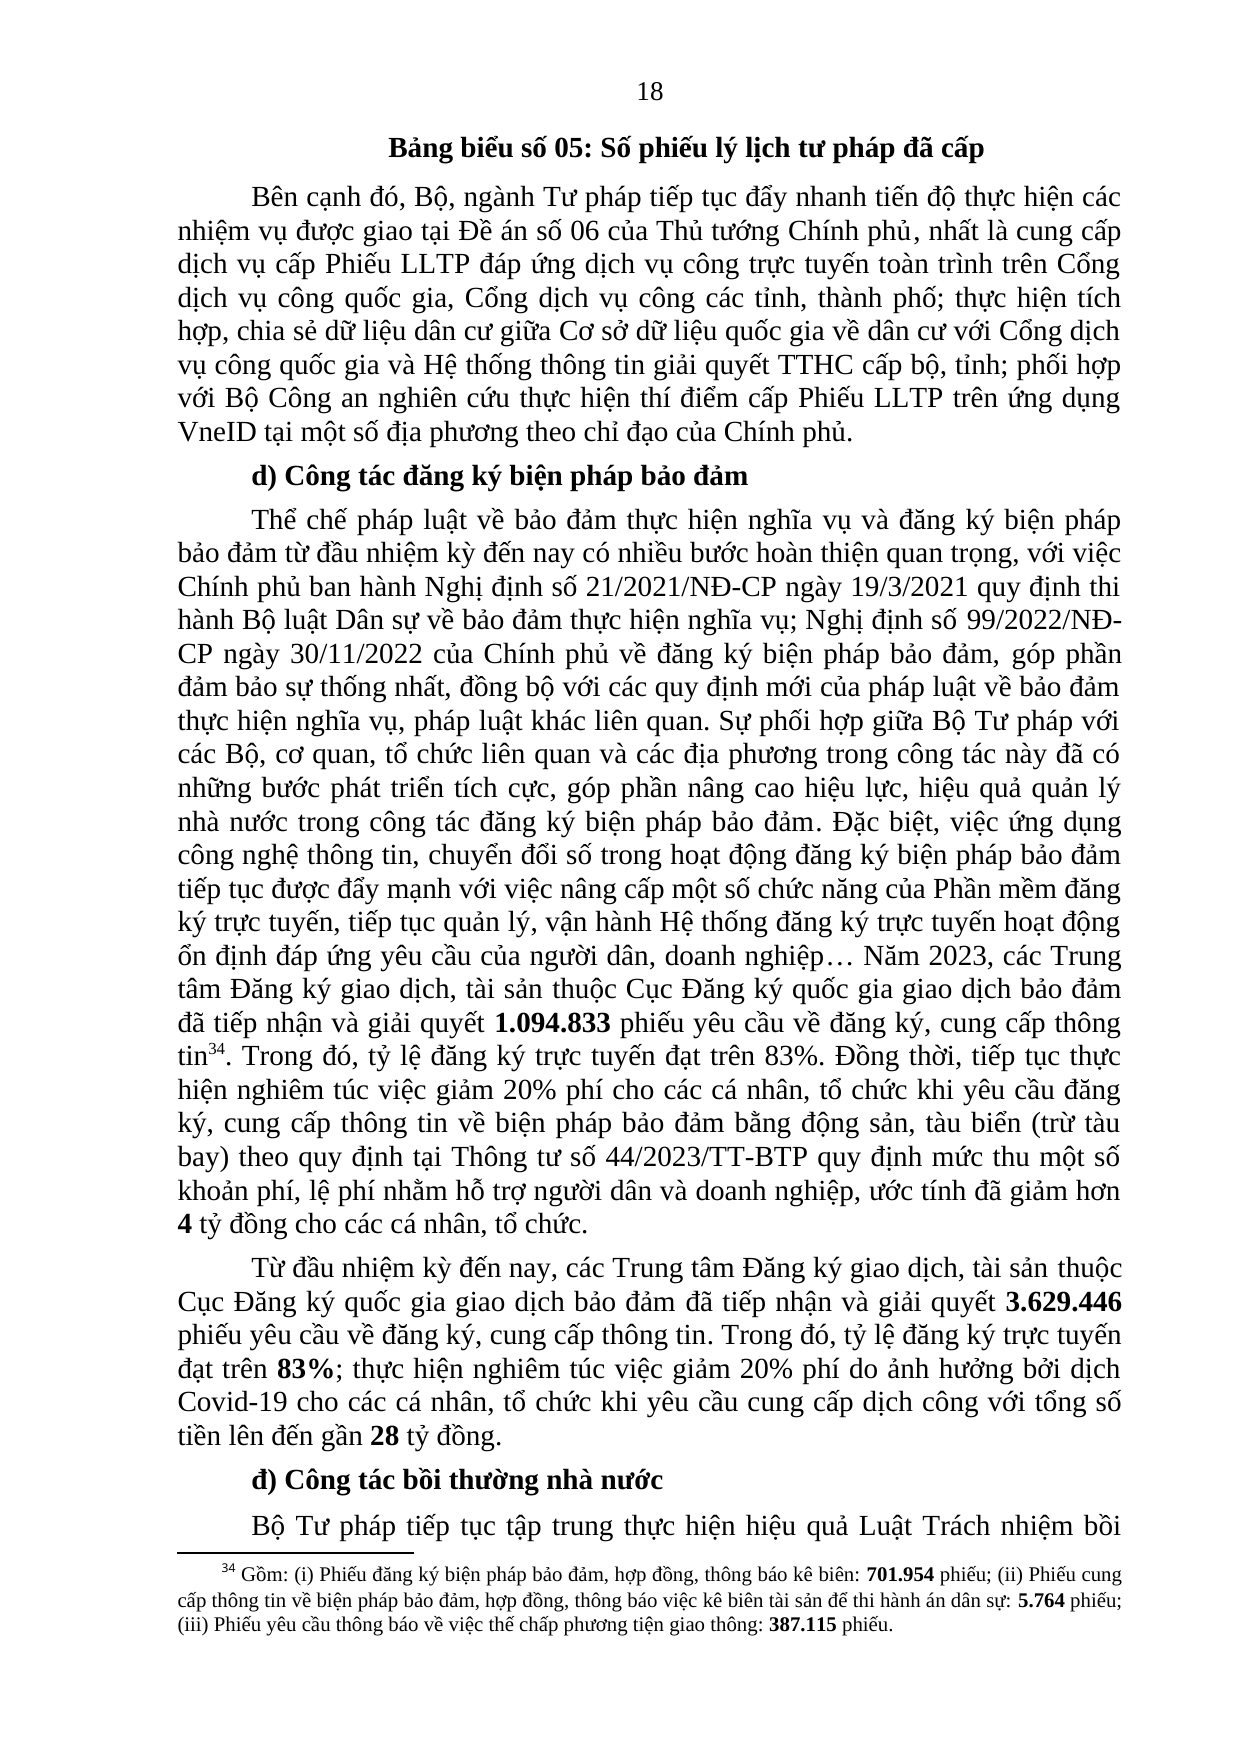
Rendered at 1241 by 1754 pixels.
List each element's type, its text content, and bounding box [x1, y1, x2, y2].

text đ) Công tác bồi thường nhà nước [177, 1462, 1122, 1495]
text Bên cạnh đó, Bộ, ngành Tư pháp tiếp tục đẩy nhanh tiến độ thực hiện các nhiệm vụ được giao tại Đề án số 06 của Thủ tướng Chính phủ, nhất là cung cấp dịch vụ cấp Phiếu LLTP đáp ứng dịch vụ công trực tuyến toàn trình trên Cổng dịch vụ công quốc gia, Cổng dịch vụ công các tỉnh, thành phố; thực hiện tích hợp, chia sẻ dữ liệu dân cư giữa Cơ sở dữ liệu quốc gia về dân cư với Cổng dịch vụ công quốc gia và Hệ thống thông tin giải quyết TTHC cấp bộ, tỉnh; phối hợp với Bộ Công an nghiên cứu thực hiện thí điểm cấp Phiếu LLTP trên ứng dụng VneID tại một số địa phương theo chỉ đạo của Chính phủ. [177, 179, 1122, 447]
text Thể chế pháp luật về bảo đảm thực hiện nghĩa vụ và đăng ký biện pháp bảo đảm từ đầu nhiệm kỳ đến nay có nhiều bước hoàn thiện quan trọng, với việc Chính phủ ban hành Nghị định số 21/2021/NĐ-CP ngày 19/3/2021 quy định thi hành Bộ luật Dân sự về bảo đảm thực hiện nghĩa vụ; Nghị định số 99/2022/NĐ-CP ngày 30/11/2022 của Chính phủ về đăng ký biện pháp bảo đảm, góp phần đảm bảo sự thống nhất, đồng bộ với các quy định mới của pháp luật về bảo đảm thực hiện nghĩa vụ, pháp luật khác liên quan. Sự phối hợp giữa Bộ Tư pháp với các Bộ, cơ quan, tổ chức liên quan và các địa phương trong công tác này đã có những bước phát triển tích cực, góp phần nâng cao hiệu lực, hiệu quả quản lý nhà nước trong công tác đăng ký biện pháp bảo đảm. Đặc biệt, việc ứng dụng công nghệ thông tin, chuyển đổi số trong hoạt động đăng ký biện pháp bảo đảm tiếp tục được đẩy mạnh với việc nâng cấp một số chức năng của Phần mềm đăng ký trực tuyến, tiếp tục quản lý, vận hành Hệ thống đăng ký trực tuyến hoạt động ổn định đáp ứng yêu cầu của người dân, doanh nghiệp… Năm 2023, các Trung tâm Đăng ký giao dịch, tài sản thuộc Cục Đăng ký quốc gia giao dịch bảo đảm đã tiếp nhận và giải quyết 1.094.833 phiếu yêu cầu về đăng ký, cung cấp thông tin. Trong đó, tỷ lệ đăng ký trực tuyến đạt trên 83%. Đồng thời, tiếp tục thực hiện nghiêm túc việc giảm 20% phí cho các cá nhân, tổ chức khi yêu cầu đăng ký, cung cấp thông tin về biện pháp bảo đảm bằng động sản, tàu biển (trừ tàu bay) theo quy định tại Thông tư số 44/2023/TT-BTP quy định mức thu một số khoản phí, lệ phí nhằm hỗ trợ người dân và doanh nghiệp, ước tính đã giảm hơn 4 tỷ đồng cho các cá nhân, tổ chức. [177, 502, 1122, 1240]
text Bảng biểu số 05: Số phiếu lý lịch tư pháp đã cấp [177, 130, 1122, 164]
text d) Công tác đăng ký biện pháp bảo đảm [177, 458, 1122, 491]
text Từ đầu nhiệm kỳ đến nay, các Trung tâm Đăng ký giao dịch, tài sản thuộc Cục Đăng ký quốc gia giao dịch bảo đảm đã tiếp nhận và giải quyết 3.629.446 phiếu yêu cầu về đăng ký, cung cấp thông tin. Trong đó, tỷ lệ đăng ký trực tuyến đạt trên 83%; thực hiện nghiêm túc việc giảm 20% phí do ảnh hưởng bởi dịch Covid-19 cho các cá nhân, tổ chức khi yêu cầu cung cấp dịch công với tổng số tiền lên đến gần 28 tỷ đồng. [177, 1250, 1122, 1451]
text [177, 1508, 1122, 1541]
